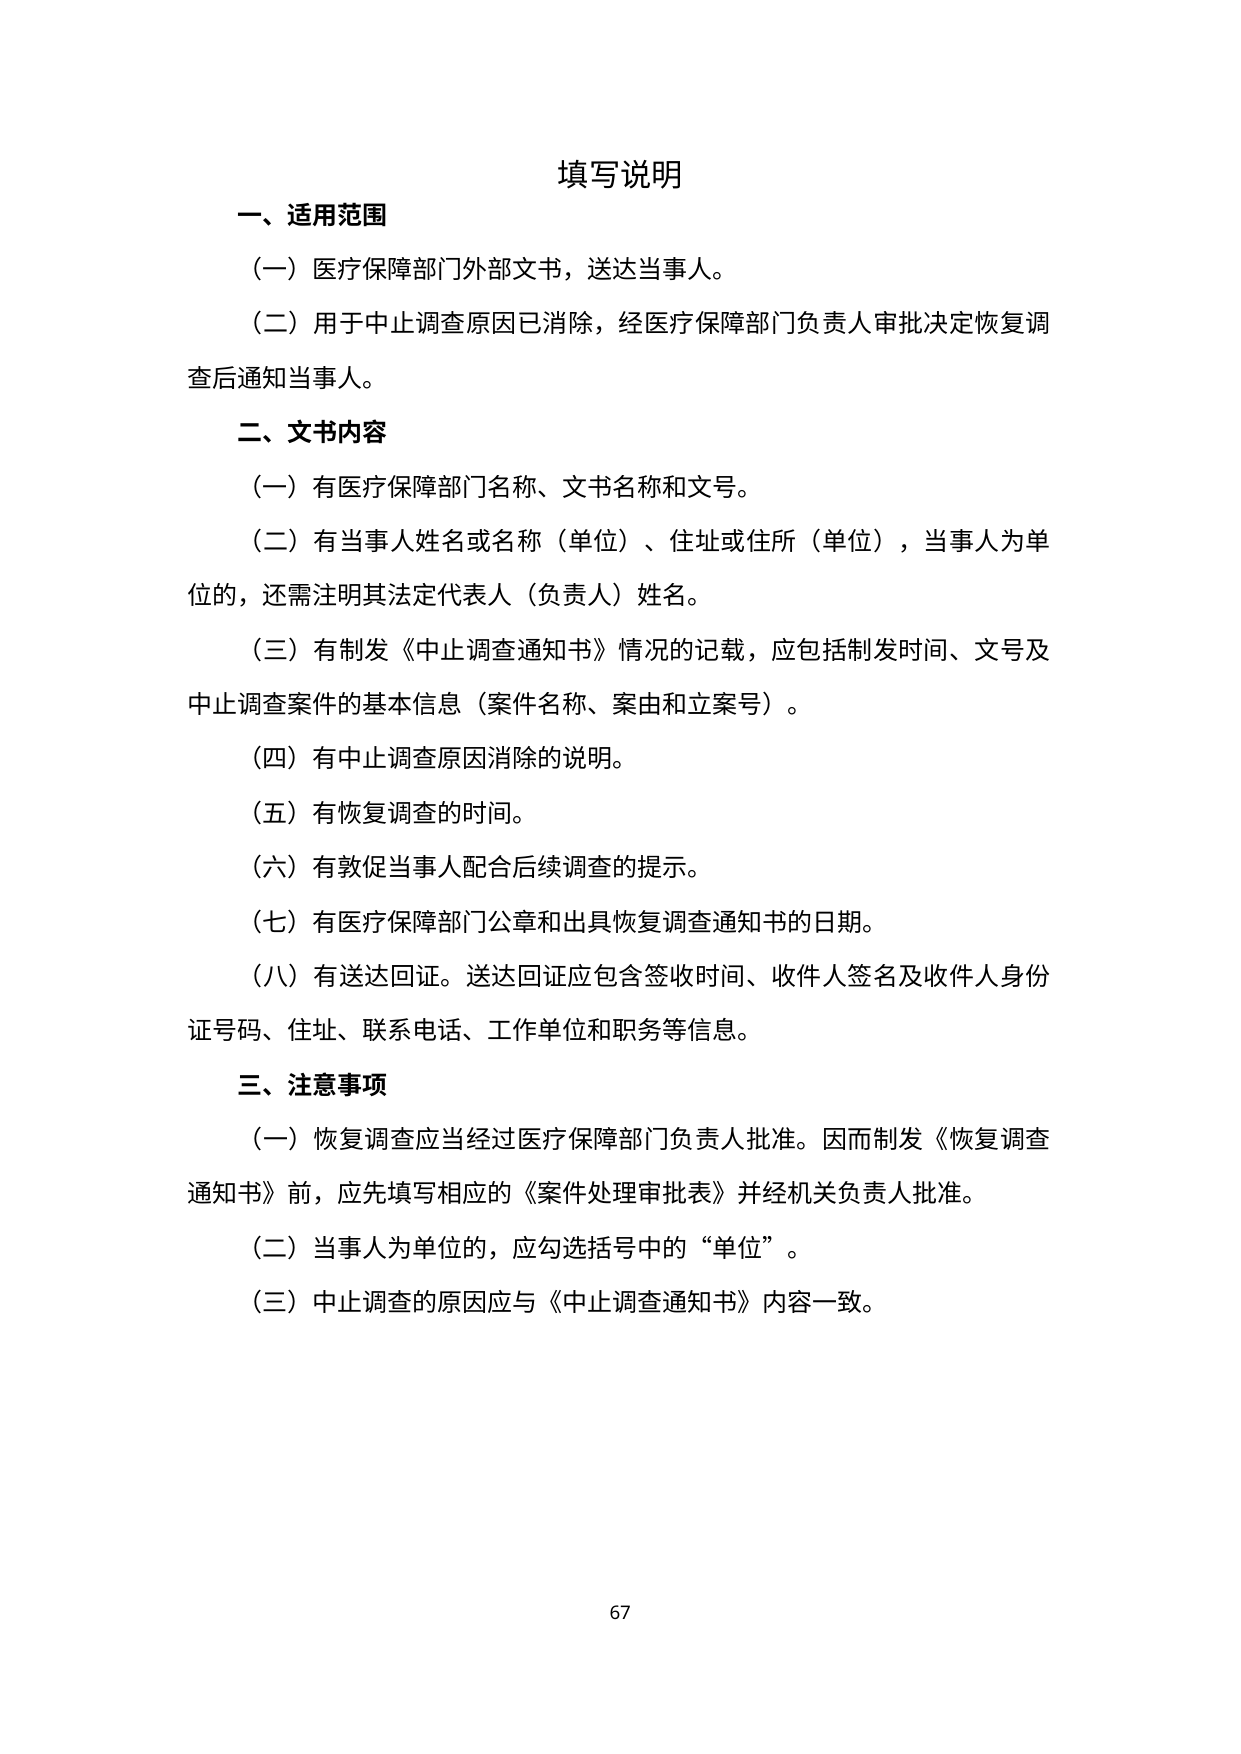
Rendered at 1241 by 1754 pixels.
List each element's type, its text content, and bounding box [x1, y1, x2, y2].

text （二）用于中止调查原因已消除，经医疗保障部门负责人审批决定恢复调查后通知当事人。 [187, 304, 1053, 394]
text （四）有中止调查原因消除的说明。 [187, 739, 1053, 775]
text 三、注意事项 [187, 1065, 1053, 1101]
text （五）有恢复调查的时间。 [187, 793, 1053, 829]
text （三）中止调查的原因应与《中止调查通知书》内容一致。 [187, 1283, 1053, 1319]
text （一）医疗保障部门外部文书，送达当事人。 [187, 249, 1053, 286]
text （六）有敦促当事人配合后续调查的提示。 [187, 848, 1053, 884]
text （八）有送达回证。送达回证应包含签收时间、收件人签名及收件人身份证号码、住址、联系电话、工作单位和职务等信息。 [187, 956, 1053, 1047]
text （一）有医疗保障部门名称、文书名称和文号。 [187, 467, 1053, 503]
text （七）有医疗保障部门公章和出具恢复调查通知书的日期。 [187, 902, 1053, 938]
text 填写说明 [187, 150, 1053, 195]
text （三）有制发《中止调查通知书》情况的记载，应包括制发时间、文号及中止调查案件的基本信息（案件名称、案由和立案号）。 [187, 630, 1053, 721]
text 一、适用范围 [187, 195, 1053, 231]
text （二）有当事人姓名或名称（单位）、住址或住所（单位），当事人为单位的，还需注明其法定代表人（负责人）姓名。 [187, 521, 1053, 612]
text 二、文书内容 [187, 413, 1053, 449]
text （二）当事人为单位的，应勾选括号中的“单位”。 [187, 1228, 1053, 1264]
text （一）恢复调查应当经过医疗保障部门负责人批准。因而制发《恢复调查通知书》前，应先填写相应的《案件处理审批表》并经机关负责人批准。 [187, 1119, 1053, 1210]
